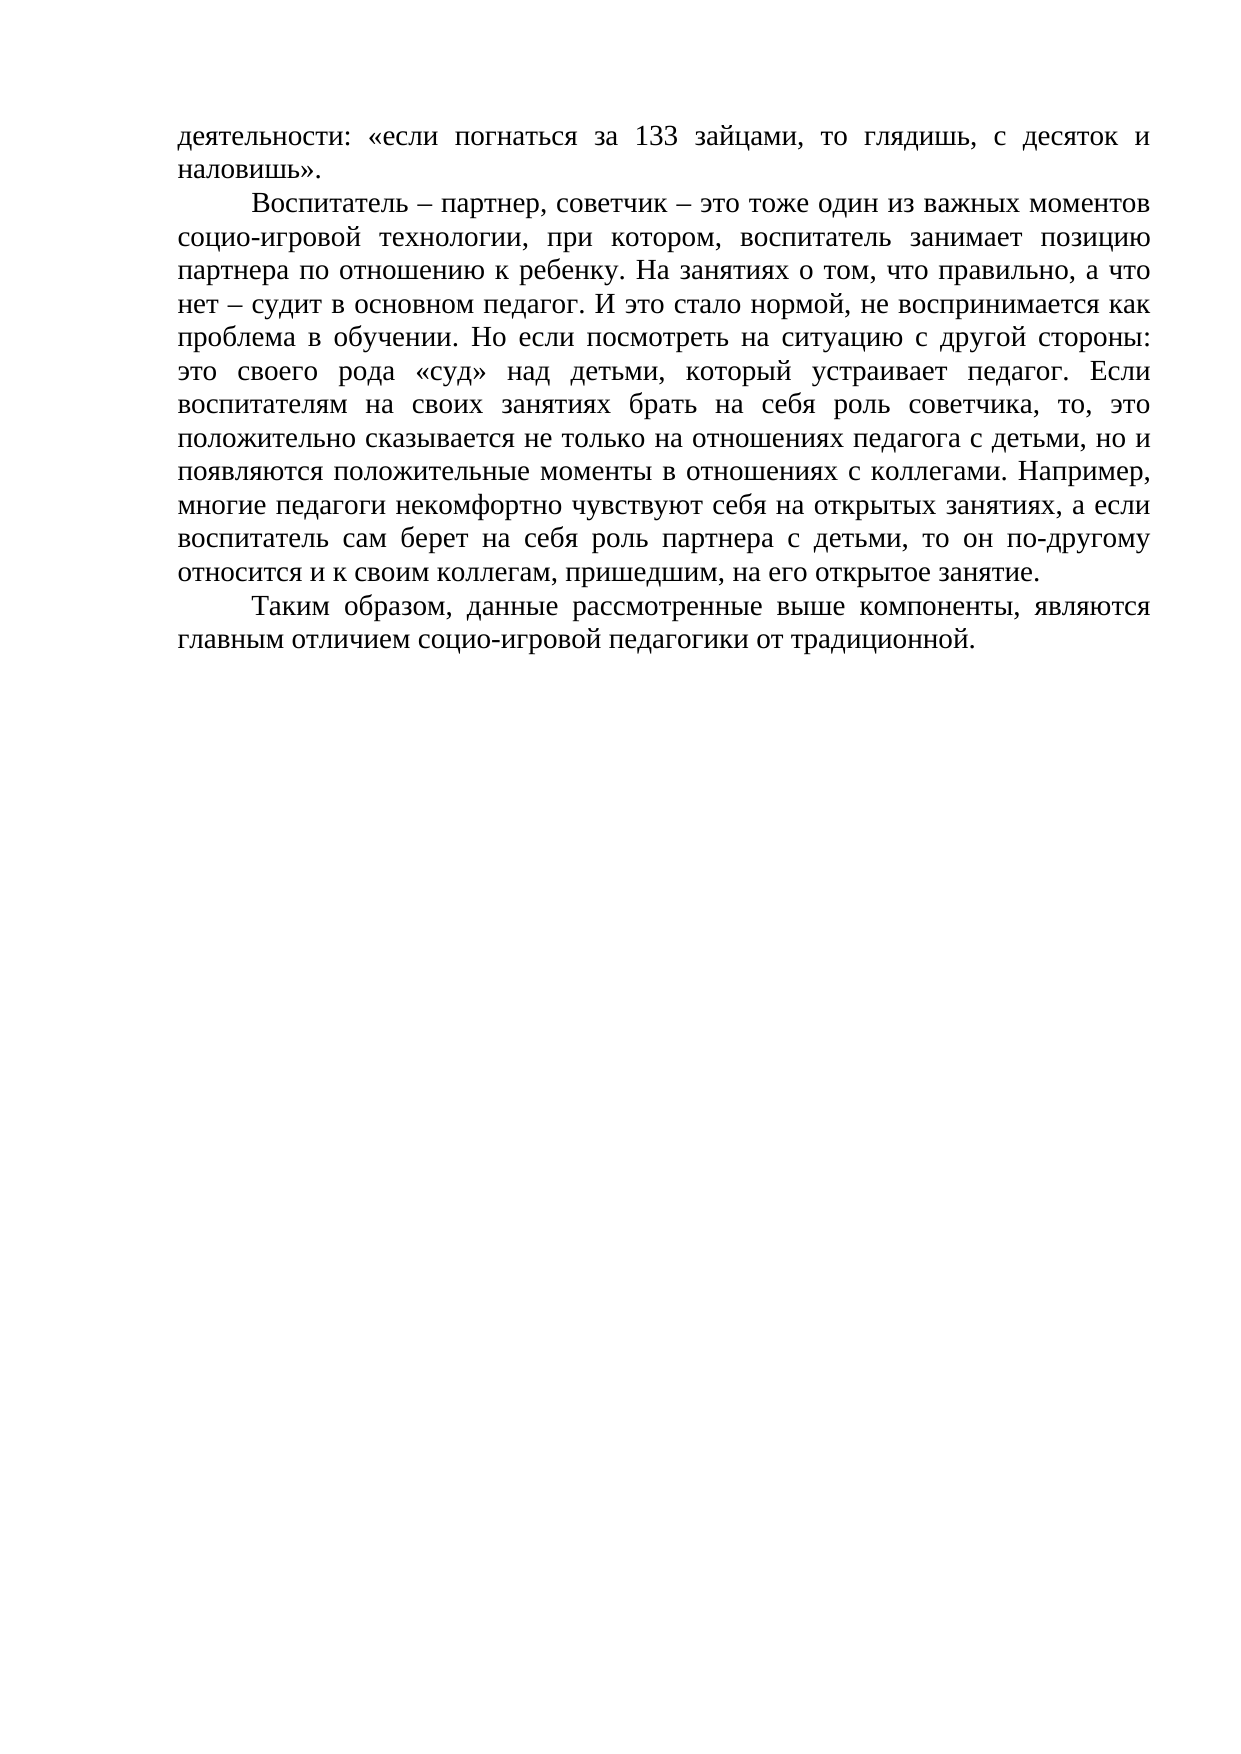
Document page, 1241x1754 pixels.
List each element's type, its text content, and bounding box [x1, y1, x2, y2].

text Таким образом, данные рассмотренные выше компоненты, являются главным отличием социо-игровой педагогики от традиционной. [177, 588, 1152, 655]
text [177, 118, 1152, 185]
text Воспитатель – партнер, советчик – это тоже один из важных моментов социо-игровой технологии, при котором, воспитатель занимает позицию партнера по отношению к ребенку. На занятиях о том, что правильно, а что нет – судит в основном педагог. И это стало нормой, не воспринимается как проблема в обучении. Но если посмотреть на ситуацию с другой стороны: это своего рода «суд» над детьми, который устраивает педагог. Если воспитателям на своих занятиях брать на себя роль советчика, то, это положительно сказывается не только на отношениях педагога с детьми, но и появляются положительные моменты в отношениях с коллегами. Например, многие педагоги некомфортно чувствуют себя на открытых занятиях, а если воспитатель сам берет на себя роль партнера с детьми, то он по-другому относится и к своим коллегам, пришедшим, на его открытое занятие. [177, 185, 1152, 588]
